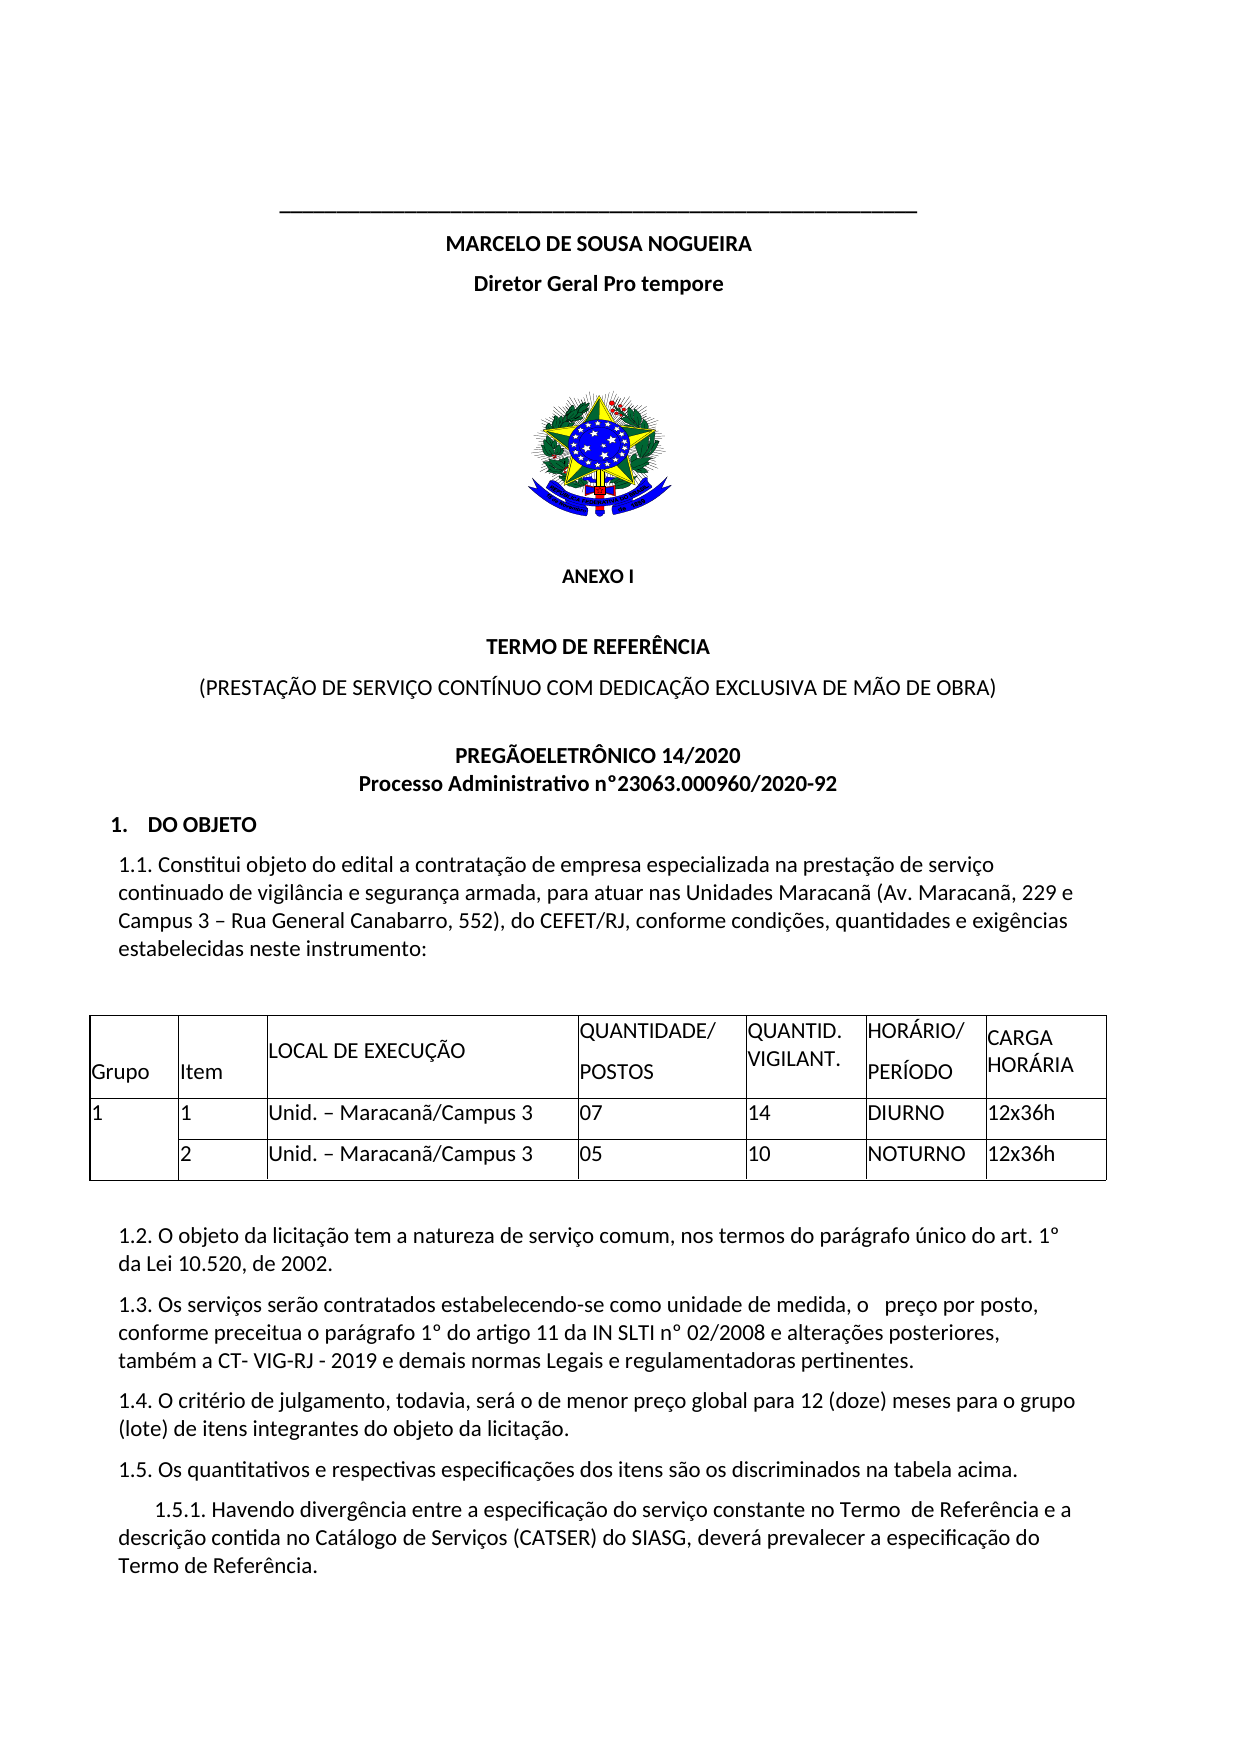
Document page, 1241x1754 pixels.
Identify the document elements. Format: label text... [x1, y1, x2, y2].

text PREGÃOELETRÔNICO 14/2020 Processo Administrativo nº23063.000960/2020-92 [118, 713, 1078, 797]
table_cell 14 [747, 1099, 866, 1139]
table_header QUANTID. VIGILANT. [747, 1016, 866, 1097]
table_cell DIURNO [867, 1099, 986, 1139]
text 1.2. O objeto da licitação tem a natureza de serviço comum, nos termos do parágrafo único do art. 1º da Lei 10.520, de 2002. [118, 1221, 1078, 1277]
text 1.5. Os quantitativos e respectivas especificações dos itens são os discriminados na tabela acima. [118, 1455, 1078, 1483]
text 1.1. Constitui objeto do edital a contratação de empresa especializada na prestação de serviço continuado de vigilância e segurança armada, para atuar nas Unidades Maracanã (Av. Maracanã, 229 e Campus 3 – Rua General Canabarro, 552), do CEFET/RJ, conforme condições, quantidades e exigências estabelecidas neste instrumento: [118, 850, 1078, 962]
table_header CARGA HORÁRIA [987, 1016, 1106, 1097]
text Diretor Geral Pro tempore [118, 269, 1079, 297]
text (PRESTAÇÃO DE SERVIÇO CONTÍNUO COM DEDICAÇÃO EXCLUSIVA DE MÃO DE OBRA) [118, 673, 1078, 701]
table_cell 05 [578, 1140, 746, 1180]
table_header Item [179, 1016, 267, 1097]
text 1.4. O critério de julgamento, todavia, será o de menor preço global para 12 (doze) meses para o grupo (lote) de itens integrantes do objeto da licitação. [118, 1386, 1078, 1442]
text MARCELO DE SOUSA NOGUEIRA [118, 229, 1079, 257]
text ANEXO I [118, 564, 1078, 589]
list DO OBJETO [110, 810, 1078, 838]
table_cell 1 [179, 1099, 267, 1139]
table_header LOCAL DE EXECUÇÃO [268, 1016, 578, 1097]
table_cell Unid. – Maracanã/Campus 3 [268, 1099, 578, 1139]
table_cell NOTURNO [866, 1140, 986, 1180]
table_cell Unid. – Maracanã/Campus 3 [267, 1140, 578, 1180]
table_cell 10 [746, 1140, 866, 1180]
text TERMO DE REFERÊNCIA [118, 602, 1078, 660]
table_cell 07 [579, 1099, 746, 1139]
table_cell 12x36h [986, 1140, 1106, 1180]
table_cell 1 [91, 1099, 178, 1139]
table_cell 12x36h [987, 1099, 1106, 1139]
text 1.5.1. Havendo divergência entre a especificação do serviço constante no Termo de Referência e a descrição contida no Catálogo de Serviços (CATSER) do SIASG, deverá prevalecer a especificação do Termo de Referência. [118, 1495, 1078, 1579]
table_cell 2 [179, 1140, 267, 1180]
table_header QUANTIDADE/ POSTOS [579, 1016, 746, 1097]
text ________________________________________________________ [118, 188, 1079, 216]
table_cell [91, 1139, 178, 1180]
table_header Grupo [91, 1016, 178, 1097]
text 1.3. Os serviços serão contratados estabelecendo-se como unidade de medida, o preço por posto, conforme preceitua o parágrafo 1º do artigo 11 da IN SLTI nº 02/2008 e alterações posteriores, também a CT- VIG-RJ - 2019 e demais normas Legais e regulamentadoras pertinentes. [118, 1290, 1078, 1374]
table_header HORÁRIO/ PERÍODO [867, 1016, 986, 1097]
